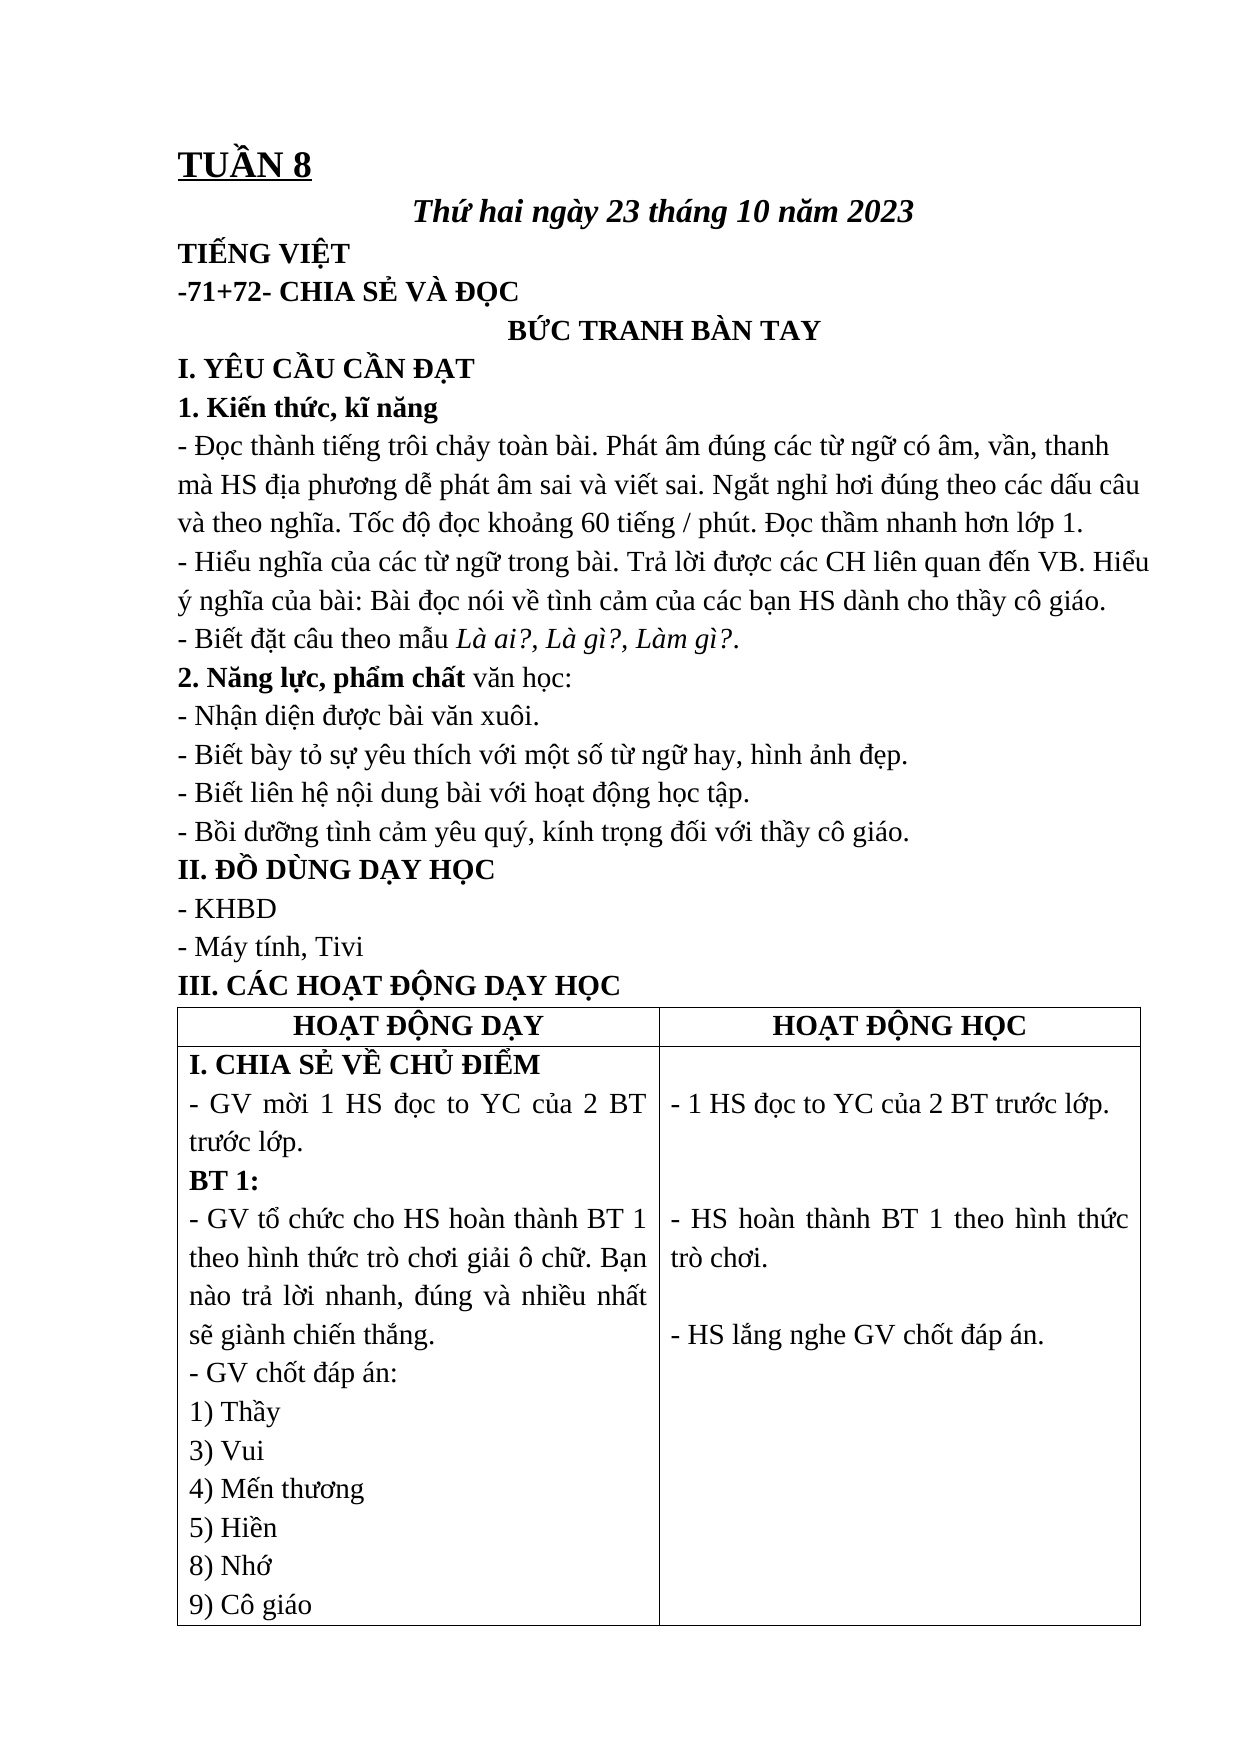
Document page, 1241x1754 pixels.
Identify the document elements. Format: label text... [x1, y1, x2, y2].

text - Biết bày tỏ sự yêu thích với một số từ ngữ hay, hình ảnh đẹp. [177, 737, 1152, 770]
text - Biết đặt câu theo mẫu Là ai?, Là gì?, Làm gì?. [177, 621, 1152, 655]
text - Hiểu nghĩa của các từ ngữ trong bài. Trả lời được các CH liên quan đến VB. Hiểu ý nghĩa của bài: Bài đọc nói về tình cảm của các bạn HS dành cho thầy cô giáo. [177, 544, 1152, 616]
text TUẦN 8 [177, 142, 1152, 185]
text II. ĐỒ DÙNG DẠY HỌC [177, 852, 1152, 886]
text -71+72- CHIA SẺ VÀ ĐỌC [177, 274, 1152, 308]
subtitle BỨC TRANH BÀN TAY [177, 313, 1152, 346]
text - Biết liên hệ nội dung bài với hoạt động học tập. [177, 775, 1152, 809]
text - Nhận diện được bài văn xuôi. [177, 698, 1152, 732]
text - KHBD [177, 891, 1152, 924]
text Thứ hai ngày 23 tháng 10 năm 2023 [177, 192, 1152, 230]
text - Đọc thành tiếng trôi chảy toàn bài. Phát âm đúng các từ ngữ có âm, vần, thanh mà HS địa phương dễ phát âm sai và viết sai. Ngắt nghỉ hơi đúng theo các dấu câu và theo nghĩa. Tốc độ đọc khoảng 60 tiếng / phút. Đọc thầm nhanh hơn lớp 1. [177, 428, 1152, 539]
text - Máy tính, Tivi [177, 929, 1152, 963]
table_header HOẠT ĐỘNG HỌC [660, 1008, 1140, 1046]
text TIẾNG VIỆT [177, 236, 1152, 269]
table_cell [660, 1047, 1140, 1625]
text - Bồi dưỡng tình cảm yêu quý, kính trọng đối với thầy cô giáo. [177, 814, 1152, 847]
text I. YÊU CẦU CẦN ĐẠT [177, 351, 1152, 385]
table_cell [178, 1047, 659, 1625]
text 1. Kiến thức, kĩ năng [177, 390, 1152, 423]
text III. CÁC HOẠT ĐỘNG DẠY HỌC [177, 968, 1152, 1002]
text 2. Năng lực, phẩm chất văn học: [177, 660, 1152, 693]
table_header HOẠT ĐỘNG DẠY [178, 1008, 659, 1046]
